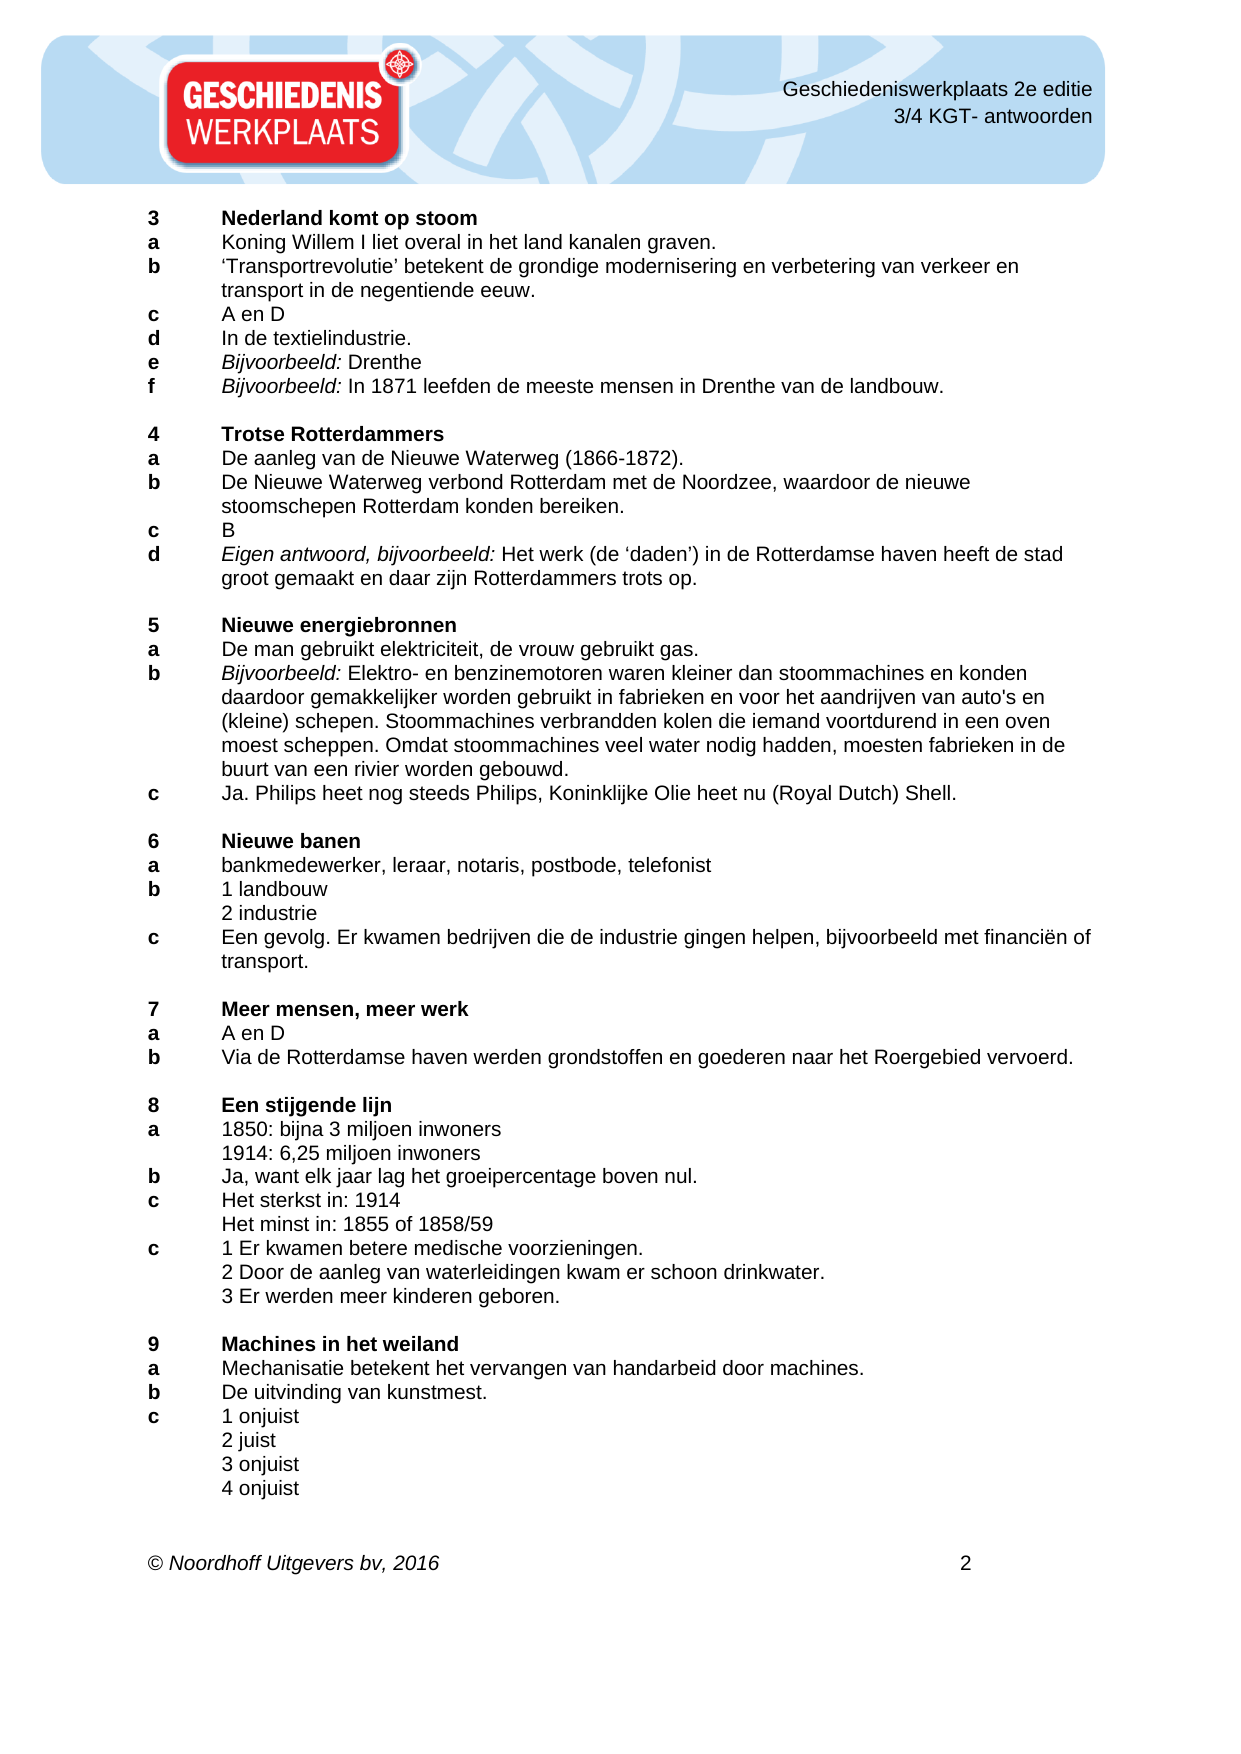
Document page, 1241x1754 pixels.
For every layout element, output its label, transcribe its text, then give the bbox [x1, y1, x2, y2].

text c 1 Er kwamen betere medische voorzieningen. [148, 1236, 1093, 1260]
text a Mechanisatie betekent het vervangen van handarbeid door machines. [148, 1356, 1093, 1380]
text c B [148, 517, 1093, 541]
list Machines in het weiland [148, 1332, 1093, 1356]
text Het minst in: 1855 of 1858/59 [148, 1212, 1093, 1236]
text b Bijvoorbeeld: Elektro- en benzinemotoren waren kleiner dan stoommachines en konden daardoor gemakkelijker worden gebruikt in fabrieken en voor het aandrijven van auto's en (kleine) schepen. Stoommachines verbrandden kolen die iemand voortdurend in een oven moest scheppen. Omdat stoommachines veel water nodig hadden, moesten fabrieken in de buurt van een rivier worden gebouwd. [148, 661, 1093, 781]
text b ‘Transportrevolutie’ betekent de grondige modernisering en verbetering van verkeer en transport in de negentiende eeuw. [148, 254, 1093, 302]
text 2 juist [148, 1428, 1093, 1452]
text b 1 landbouw [148, 877, 1093, 901]
text a 1850: bijna 3 miljoen inwoners [148, 1116, 1093, 1140]
text e Bijvoorbeeld: Drenthe [148, 350, 1093, 374]
text b De Nieuwe Waterweg verbond Rotterdam met de Noordzee, waardoor de nieuwe stoomschepen Rotterdam konden bereiken. [148, 469, 1093, 517]
list Nieuwe energiebronnen [148, 613, 1093, 637]
list Nieuwe banen [148, 829, 1093, 853]
list Een stijgende lijn [148, 1092, 1093, 1116]
text d Eigen antwoord, bijvoorbeeld: Het werk (de ‘daden’) in de Rotterdamse haven heeft de stad groot gemaakt en daar zijn Rotterdammers trots op. [148, 541, 1093, 589]
text 4 onjuist [148, 1476, 1093, 1500]
text b De uitvinding van kunstmest. [148, 1380, 1093, 1404]
list Meer mensen, meer werk [148, 997, 1093, 1021]
text 3 Er werden meer kinderen geboren. [148, 1284, 1093, 1308]
text c 1 onjuist [148, 1404, 1093, 1428]
text b Via de Rotterdamse haven werden grondstoffen en goederen naar het Roergebied vervoerd. [148, 1044, 1093, 1068]
text 2 Door de aanleg van waterleidingen kwam er schoon drinkwater. [148, 1260, 1093, 1284]
text c Een gevolg. Er kwamen bedrijven die de industrie gingen helpen, bijvoorbeeld met financiën of transport. [148, 925, 1093, 973]
text b Ja, want elk jaar lag het groeipercentage boven nul. [148, 1164, 1093, 1188]
text c Ja. Philips heet nog steeds Philips, Koninklijke Olie heet nu (Royal Dutch) Shell. [148, 781, 1093, 805]
text a A en D [148, 1021, 1093, 1044]
text c Het sterkst in: 1914 [148, 1188, 1093, 1212]
text c A en D [148, 302, 1093, 326]
list Nederland komt op stoom [148, 206, 1093, 230]
text 3 onjuist [148, 1452, 1093, 1476]
text 2 industrie [148, 901, 1093, 925]
list Trotse Rotterdammers [148, 422, 1093, 446]
text a bankmedewerker, leraar, notaris, postbode, telefonist [148, 853, 1093, 877]
text a Koning Willem I liet overal in het land kanalen graven. [148, 230, 1093, 254]
text 1914: 6,25 miljoen inwoners [148, 1140, 1093, 1164]
text d In de textielindustrie. [148, 326, 1093, 350]
text f Bijvoorbeeld: In 1871 leefden de meeste mensen in Drenthe van de landbouw. [148, 374, 1093, 398]
text a De aanleg van de Nieuwe Waterweg (1866-1872). [148, 446, 1093, 469]
text a De man gebruikt elektriciteit, de vrouw gebruikt gas. [148, 637, 1093, 661]
